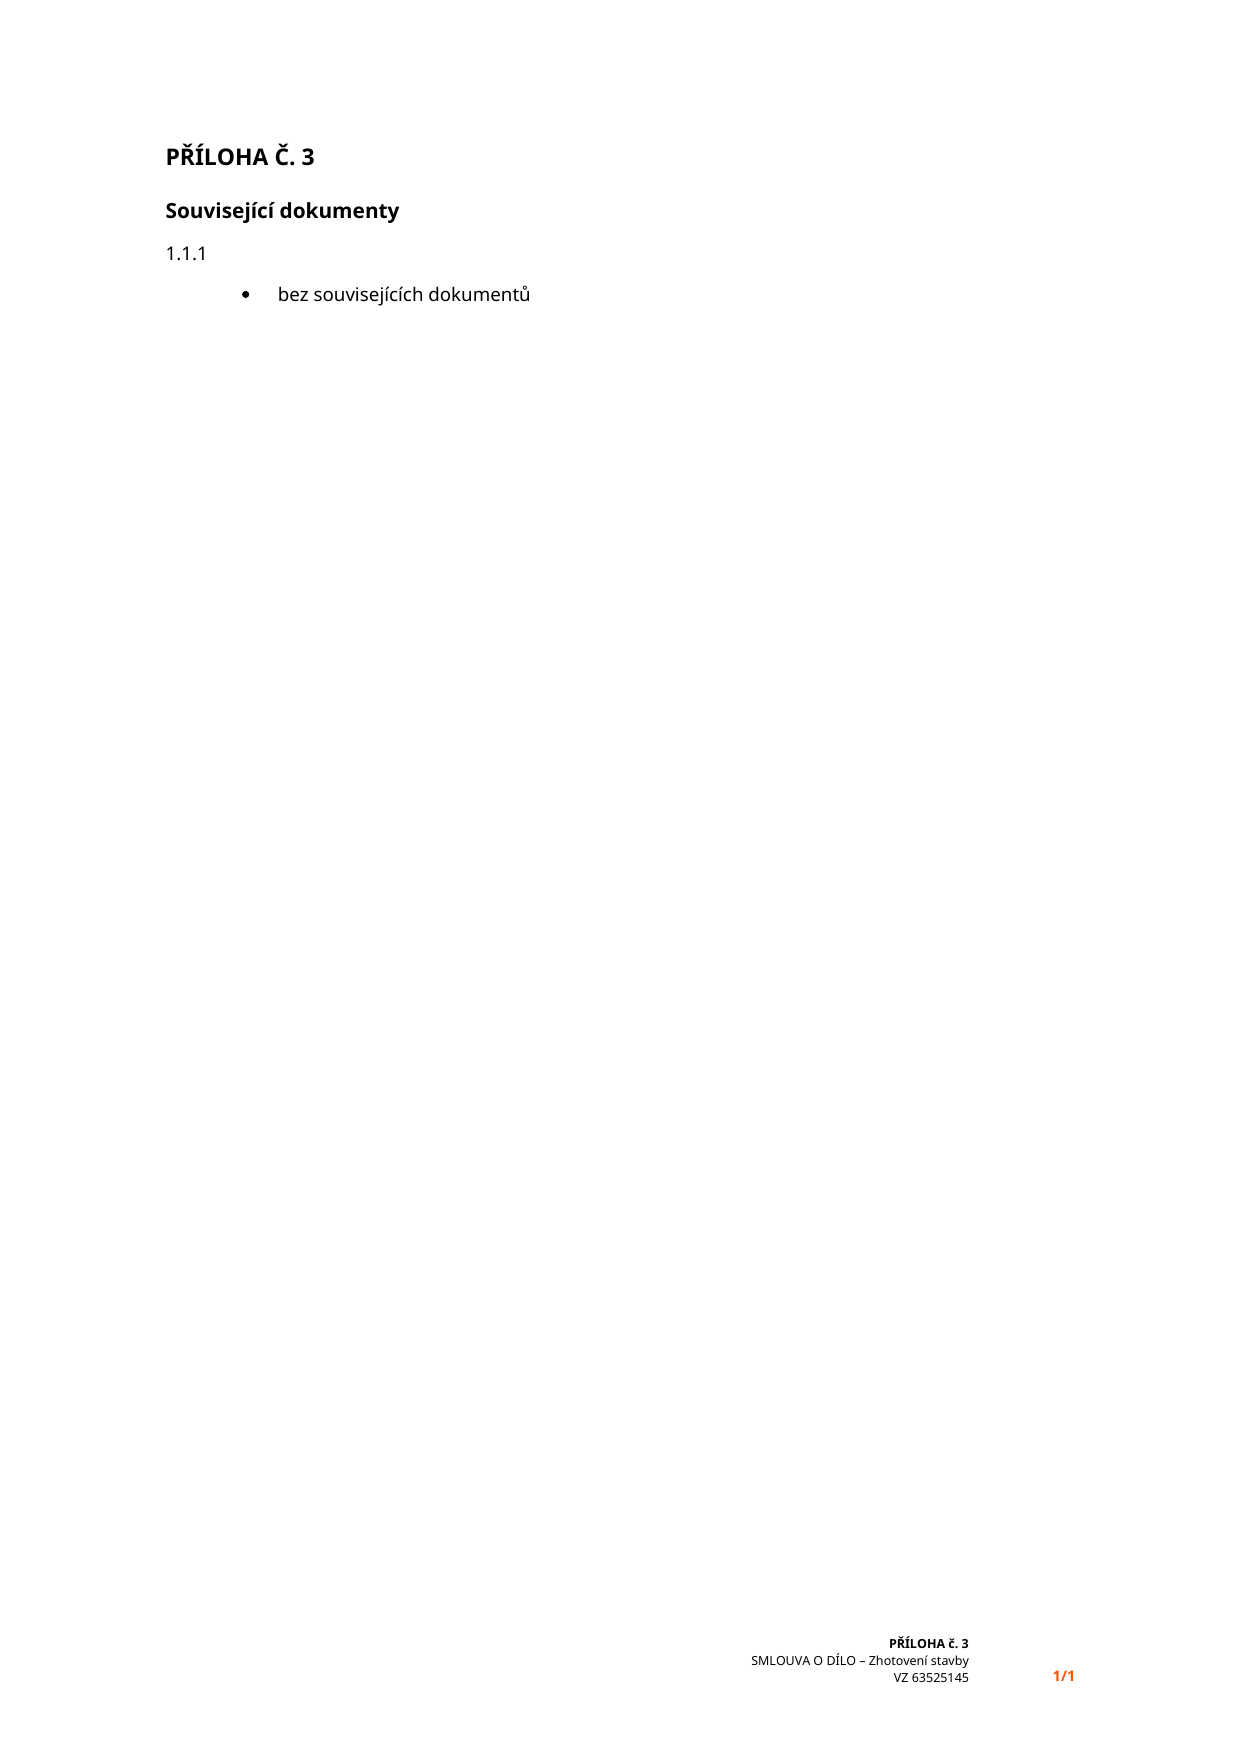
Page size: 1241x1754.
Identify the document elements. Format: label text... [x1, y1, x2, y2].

text Příloha č. 3 [165, 141, 1075, 173]
text Související dokumenty [165, 197, 1075, 225]
text bez souvisejících dokumentů [242, 281, 1075, 306]
